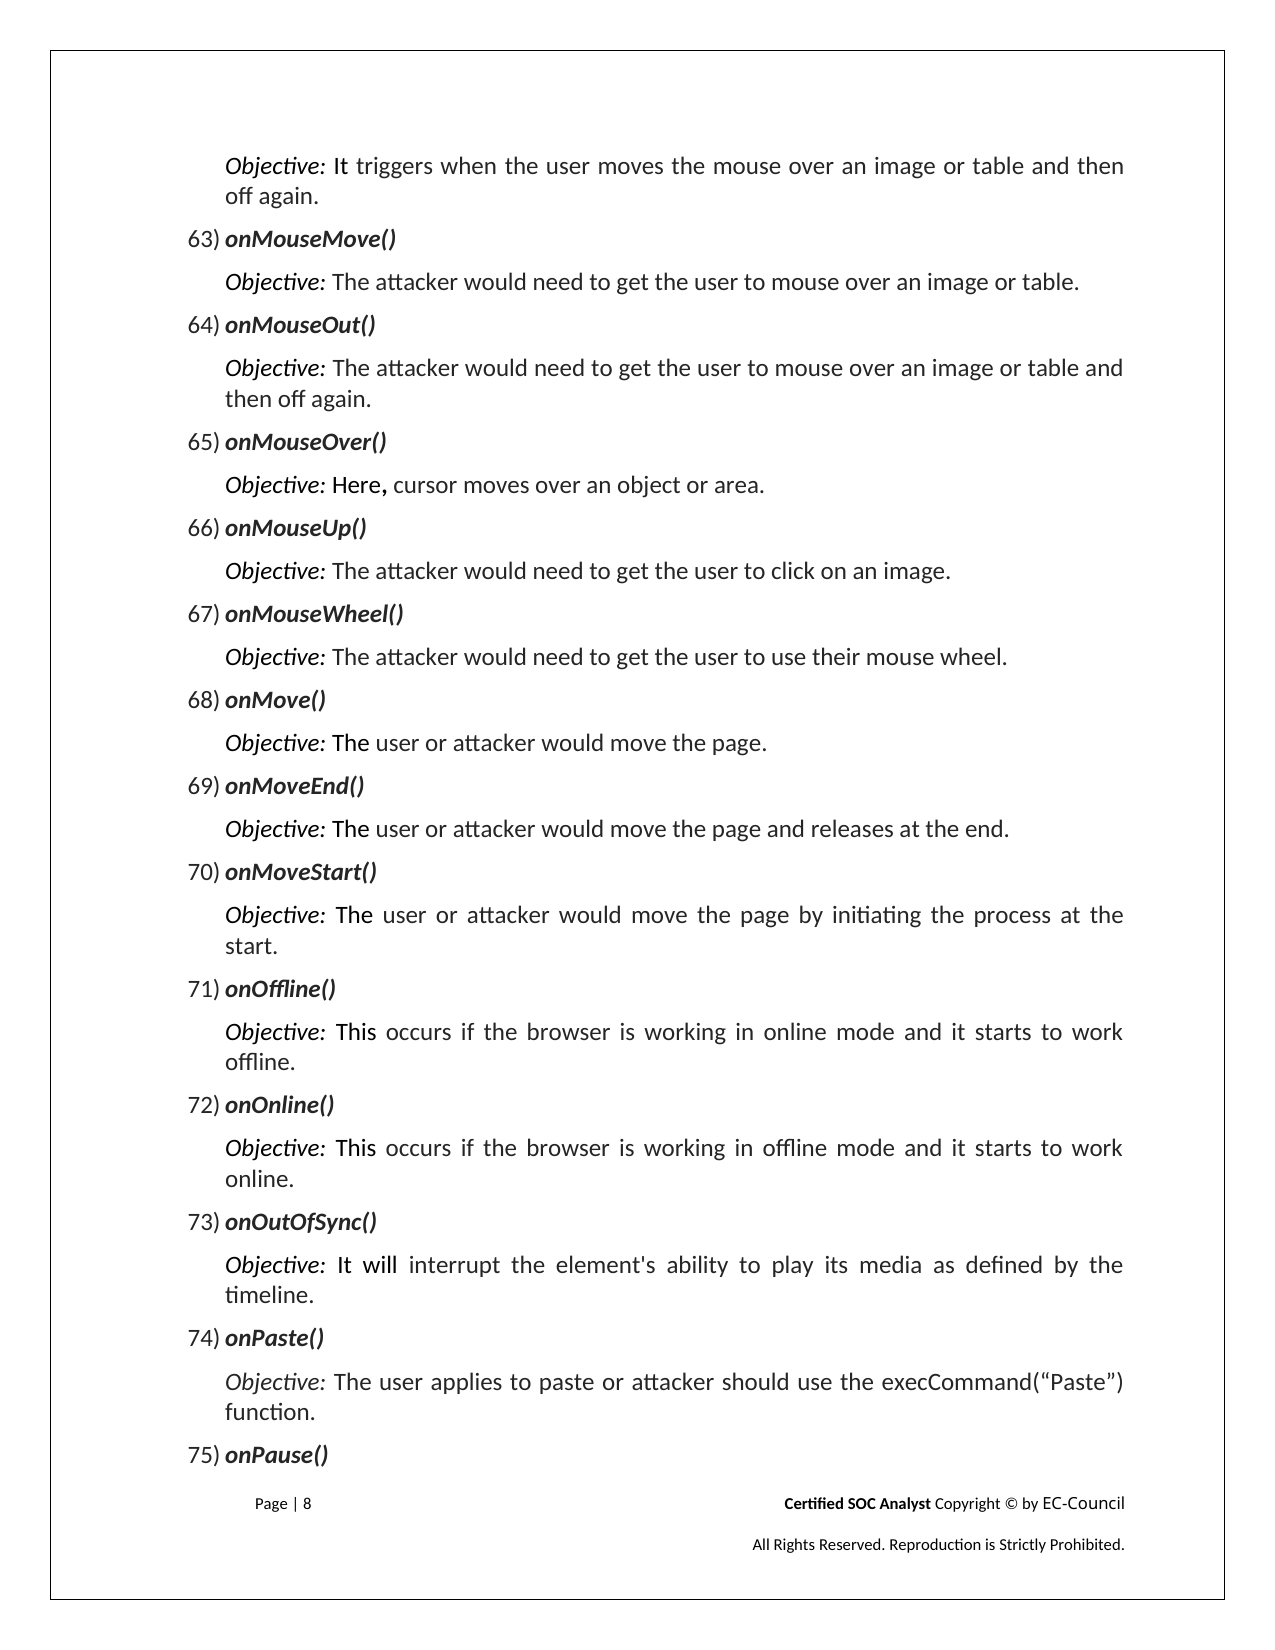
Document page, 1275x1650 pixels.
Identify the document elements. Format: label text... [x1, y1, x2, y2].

list onMouseWheel() [187, 598, 1125, 629]
list onOffline() [187, 973, 1125, 1003]
list Objective: The user or attacker would move the page and releases at the end. [225, 813, 1125, 844]
list Objective: The attacker would need to get the user to mouse over an image or table. [225, 267, 1125, 297]
list onMoveStart() [187, 856, 1125, 887]
list onPause() [187, 1439, 1125, 1470]
list onPaste() [187, 1323, 1125, 1353]
list Objective: The attacker would need to get the user to click on an image. [225, 555, 1125, 586]
list Objective: The attacker would need to get the user to use their mouse wheel. [225, 641, 1125, 672]
list Objective: It will interrupt the element's ability to play its media as defined by the timeline. [225, 1249, 1125, 1310]
list onMouseOut() [187, 309, 1125, 340]
list Objective: Here, cursor moves over an object or area. [225, 469, 1125, 500]
list onOnline() [187, 1089, 1125, 1120]
list Objective: The user applies to paste or attacker should use the execCommand(“Paste”) function. [225, 1366, 1125, 1427]
list Objective: It triggers when the user moves the mouse over an image or table and then off again. [225, 150, 1125, 211]
list Objective: This occurs if the browser is working in offline mode and it starts to work online. [225, 1132, 1125, 1193]
list Objective: The user or attacker would move the page by initiating the process at the start. [225, 899, 1125, 960]
list Objective: This occurs if the browser is working in online mode and it starts to work offline. [225, 1016, 1125, 1077]
list onMouseUp() [187, 512, 1125, 543]
list onMove() [187, 684, 1125, 715]
list onMouseMove() [187, 223, 1125, 254]
list onMouseOver() [187, 426, 1125, 457]
list onOutOfSync() [187, 1206, 1125, 1237]
list Objective: The attacker would need to get the user to mouse over an image or table and then off again. [225, 353, 1125, 414]
list Objective: The user or attacker would move the page. [225, 727, 1125, 758]
list onMoveEnd() [187, 770, 1125, 801]
